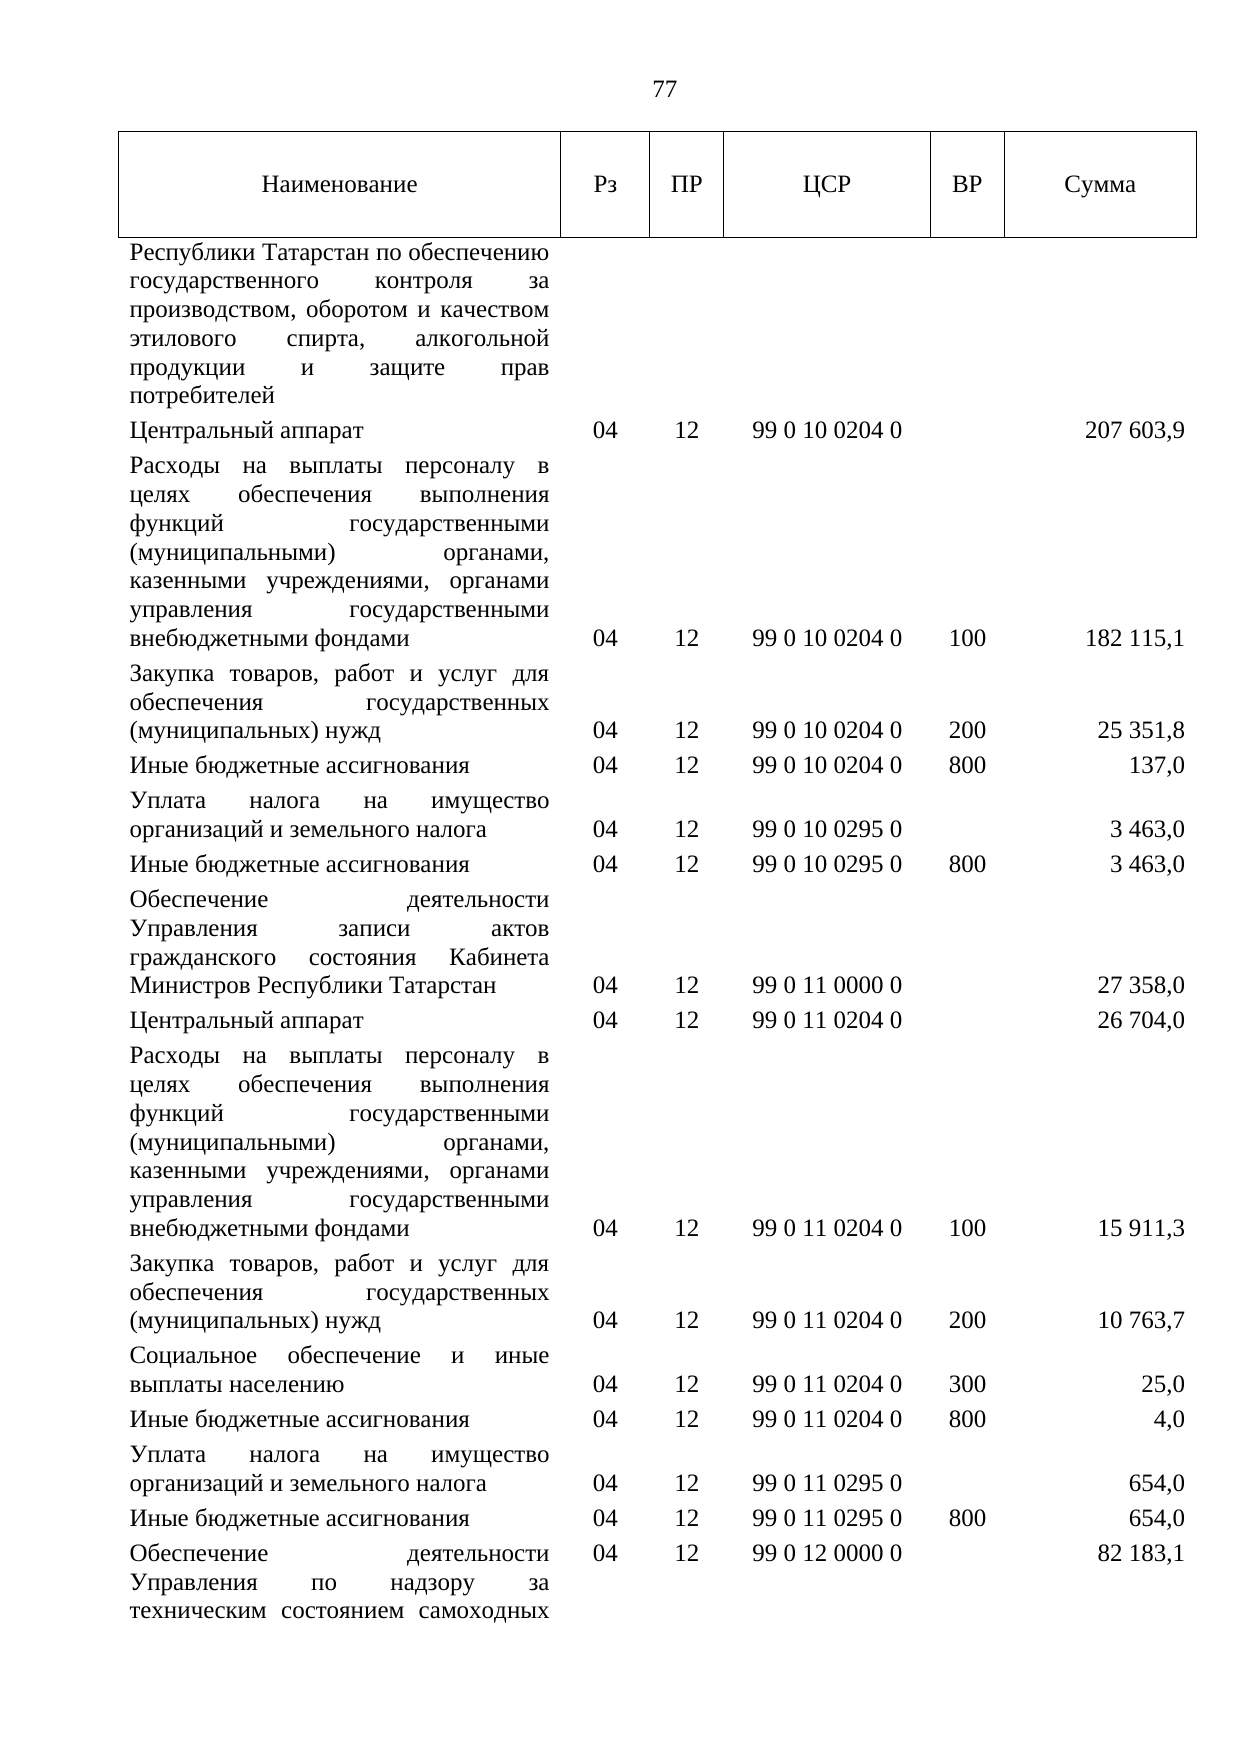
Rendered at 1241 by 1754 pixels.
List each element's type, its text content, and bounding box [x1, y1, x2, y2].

table_header ПР [650, 132, 723, 237]
table_header ЦСР [724, 132, 930, 237]
table_header Рз [561, 132, 649, 237]
table_header ВР [931, 132, 1004, 237]
table_header Наименование [119, 132, 560, 237]
table_header Сумма [1005, 132, 1196, 237]
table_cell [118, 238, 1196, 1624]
